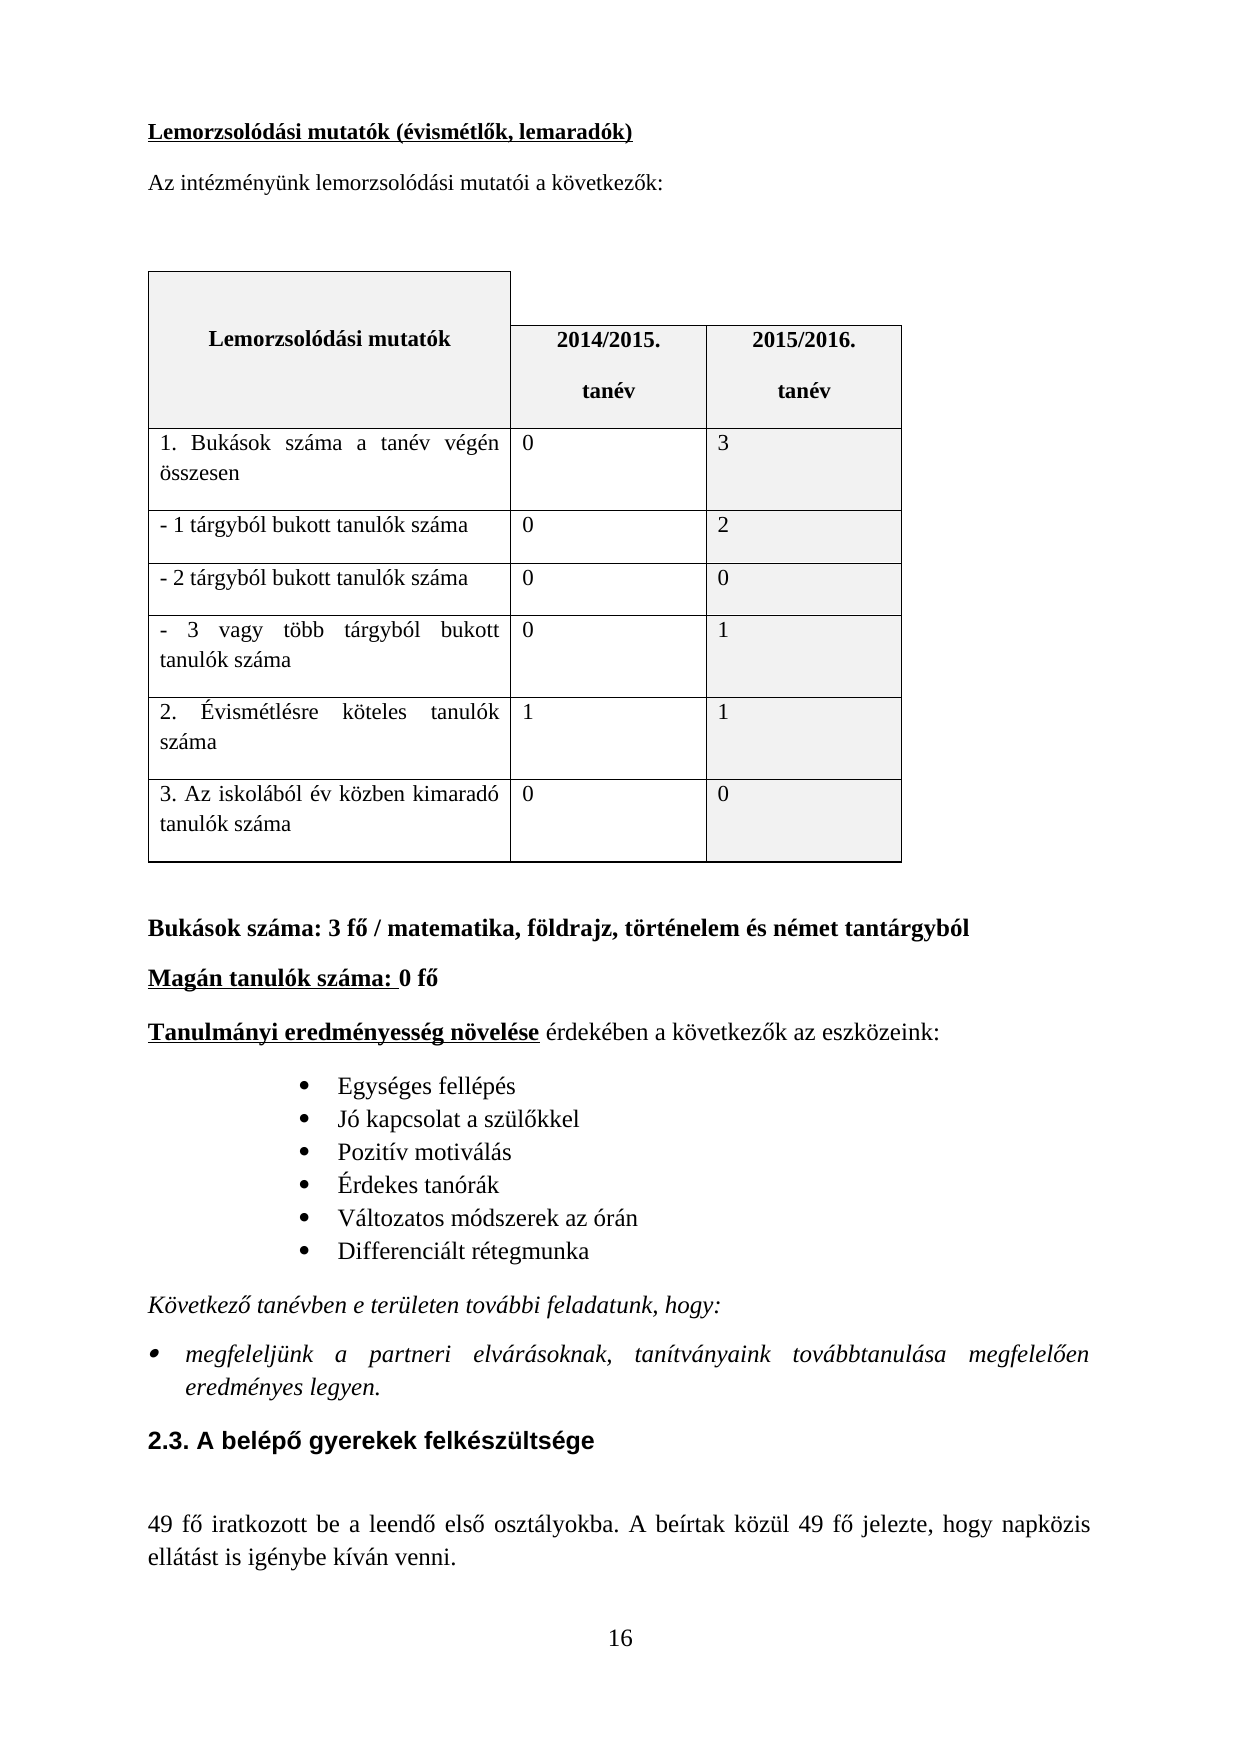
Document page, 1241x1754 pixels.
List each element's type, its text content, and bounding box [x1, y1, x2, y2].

table_cell 0 [707, 780, 901, 861]
text Bukások száma: 3 fő / matematika, földrajz, történelem és német tantárgyból [148, 913, 1092, 942]
list Egységes fellépés [300, 1071, 1092, 1099]
text Következő tanévben e területen további feladatunk, hogy: [148, 1290, 1092, 1318]
table_cell 0 [511, 616, 706, 697]
table_cell - 3 vagy több tárgyból bukott tanulók száma [149, 616, 510, 697]
table_cell 2. Évismétlésre köteles tanulók száma [149, 698, 510, 779]
table_cell 1 [707, 698, 901, 779]
table_header Lemorzsolódási mutatók [149, 272, 510, 428]
table_cell 2 [707, 511, 901, 562]
subtitle 2.3. A belépő gyerekek felkészültsége [148, 1426, 1092, 1455]
table_cell 0 [511, 429, 706, 510]
table_cell 2015/2016. tanév [707, 326, 901, 428]
table_cell 2014/2015. tanév [511, 326, 706, 428]
table_cell 1 [511, 698, 706, 779]
table_cell 0 [707, 564, 901, 614]
table_cell - 2 tárgyból bukott tanulók száma [149, 564, 510, 614]
list Érdekes tanórák [300, 1170, 1092, 1199]
table_cell 0 [511, 564, 706, 614]
table_cell 1. Bukások száma a tanév végén összesen [149, 429, 510, 510]
text Az intézményünk lemorzsolódási mutatói a következők: [148, 169, 1092, 196]
list Jó kapcsolat a szülőkkel [300, 1104, 1092, 1133]
list Differenciált rétegmunka [300, 1236, 1092, 1265]
text Lemorzsolódási mutatók (évismétlők, lemaradók) [148, 118, 1092, 144]
list Pozitív motiválás [300, 1137, 1092, 1166]
list Változatos módszerek az órán [300, 1203, 1092, 1232]
text 49 fő iratkozott be a leendő első osztályokba. A beírtak közül 49 fő jelezte, hogy napközis ellátást is igénybe kíván venni. [148, 1509, 1092, 1571]
table_cell 3 [707, 429, 901, 510]
table_cell 0 [511, 780, 706, 861]
text Magán tanulók száma: 0 fő [148, 963, 1092, 992]
table_cell 1 [707, 616, 901, 697]
table_cell 0 [511, 511, 706, 562]
table_cell - 1 tárgyból bukott tanulók száma [149, 511, 510, 562]
list megfeleljünk a partneri elvárásoknak, tanítványaink továbbtanulása megfelelően eredményes legyen. [148, 1339, 1092, 1401]
text Tanulmányi eredményesség növelése érdekében a következők az eszközeink: [148, 1017, 1092, 1046]
table_cell 3. Az iskolából év közben kimaradó tanulók száma [149, 780, 510, 861]
